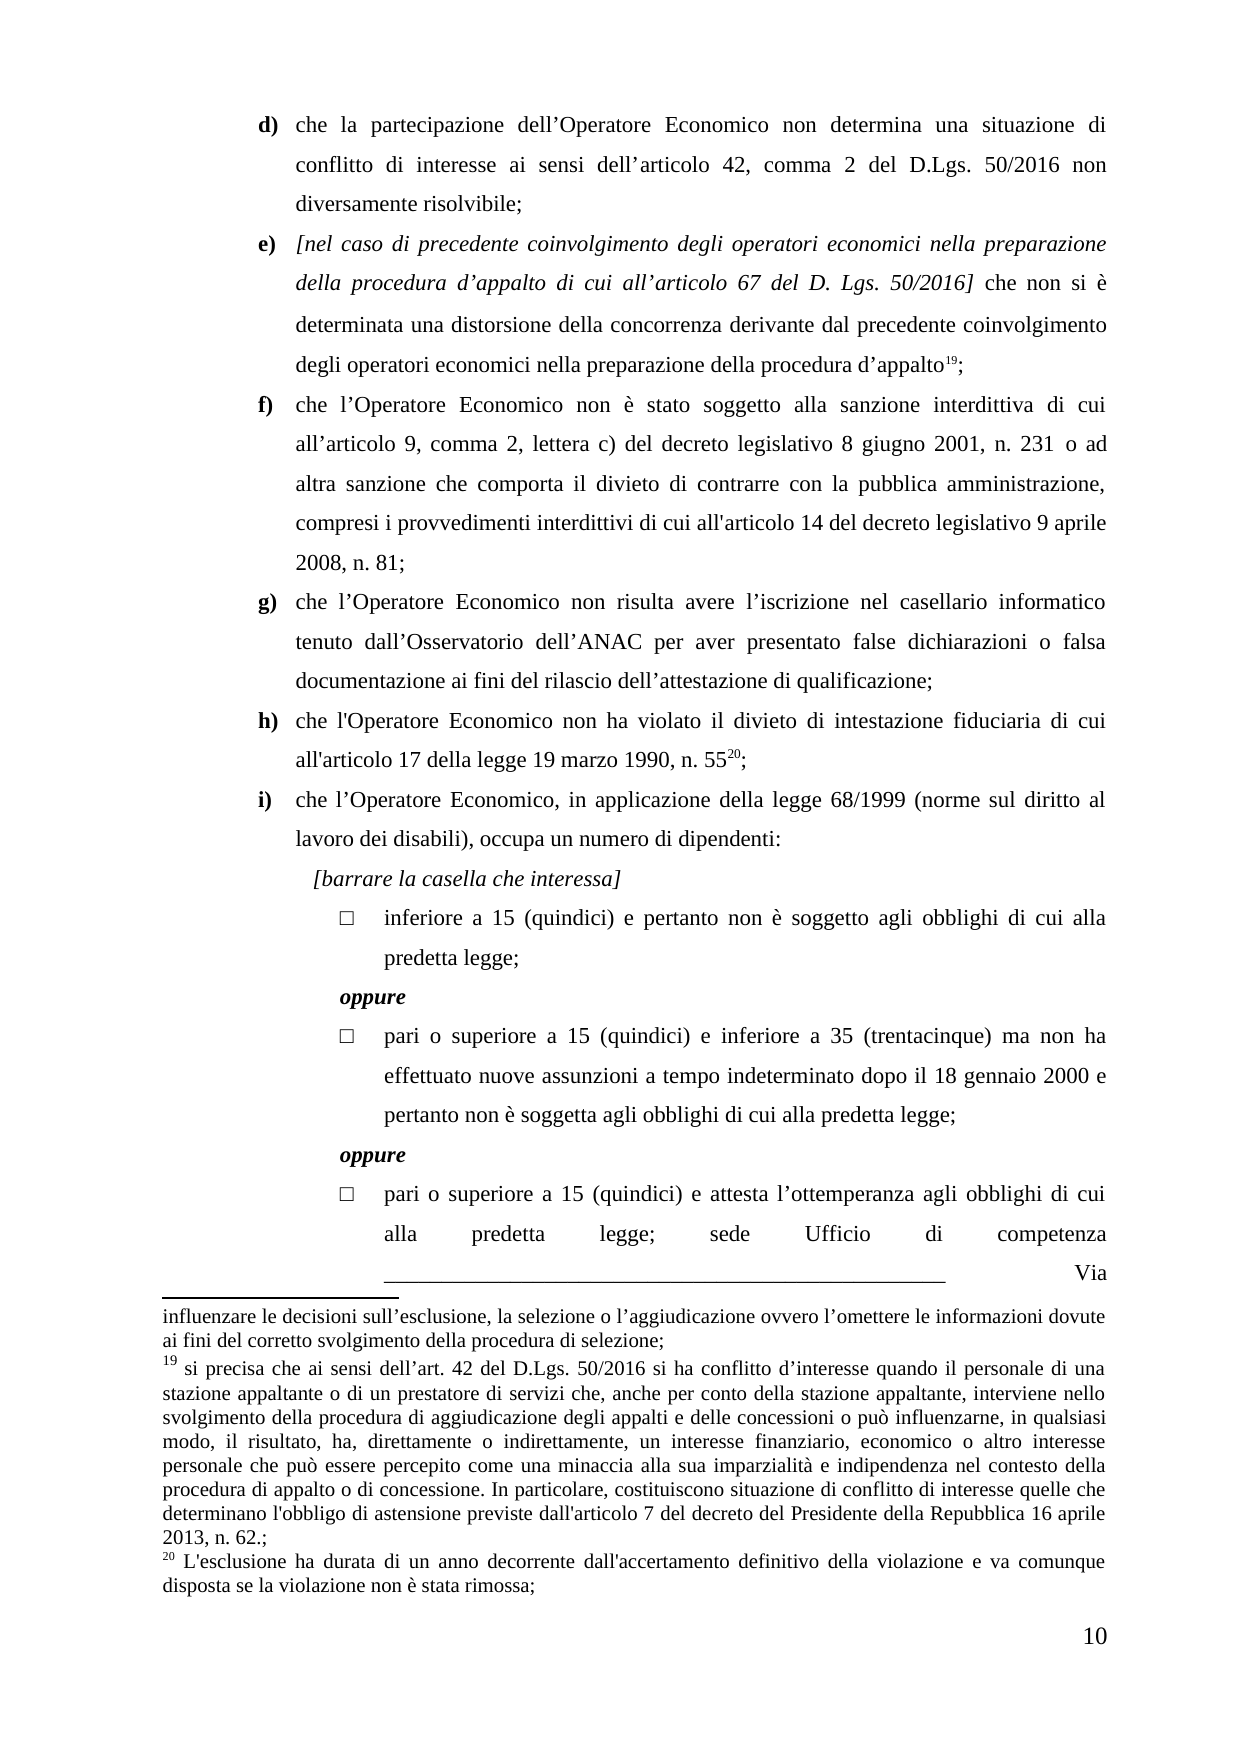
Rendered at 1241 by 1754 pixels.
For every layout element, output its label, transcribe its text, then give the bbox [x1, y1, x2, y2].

text [barrare la casella che interessa] [312, 865, 1107, 891]
list che l’Operatore Economico non risulta avere l’iscrizione nel casellario informatico tenuto dall’Osservatorio dell’ANAC per aver presentato false dichiarazioni o falsa documentazione ai fini del rilascio dell’attestazione di qualificazione; [258, 588, 1107, 694]
list che la partecipazione dell’Operatore Economico non determina una situazione di conflitto di interesse ai sensi dell’articolo 42, comma 2 del D.Lgs. 50/2016 non diversamente risolvibile; [258, 111, 1107, 217]
list che l'Operatore Economico non ha violato il divieto di intestazione fiduciaria di cui all'articolo 17 della legge 19 marzo 1990, n. 55; [258, 707, 1107, 773]
list che l’Operatore Economico, in applicazione della legge 68/1999 (norme sul diritto al lavoro dei disabili), occupa un numero di dipendenti: [258, 786, 1107, 852]
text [339, 1181, 1107, 1286]
list [nel caso di precedente coinvolgimento degli operatori economici nella preparazione della procedura d’appalto di cui all’articolo 67 del D. Lgs. 50/2016] che non si è determinata una distorsione della concorrenza derivante dal precedente coinvolgimento degli operatori economici nella preparazione della procedura d’appalto; [258, 230, 1107, 378]
text □ pari o superiore a 15 (quindici) e inferiore a 35 (trentacinque) ma non ha effettuato nuove assunzioni a tempo indeterminato dopo il 18 gennaio 2000 e pertanto non è soggetta agli obblighi di cui alla predetta legge; [339, 1023, 1107, 1128]
text oppure [339, 1141, 1107, 1167]
text □ inferiore a 15 (quindici) e pertanto non è soggetto agli obblighi di cui alla predetta legge; [339, 904, 1107, 970]
text oppure [339, 983, 1107, 1009]
list che l’Operatore Economico non è stato soggetto alla sanzione interdittiva di cui all’articolo 9, comma 2, lettera c) del decreto legislativo 8 giugno 2001, n. 231 o ad altra sanzione che comporta il divieto di contrarre con la pubblica amministrazione, compresi i provvedimenti interdittivi di cui all'articolo 14 del decreto legislativo 9 aprile 2008, n. 81; [258, 391, 1107, 575]
